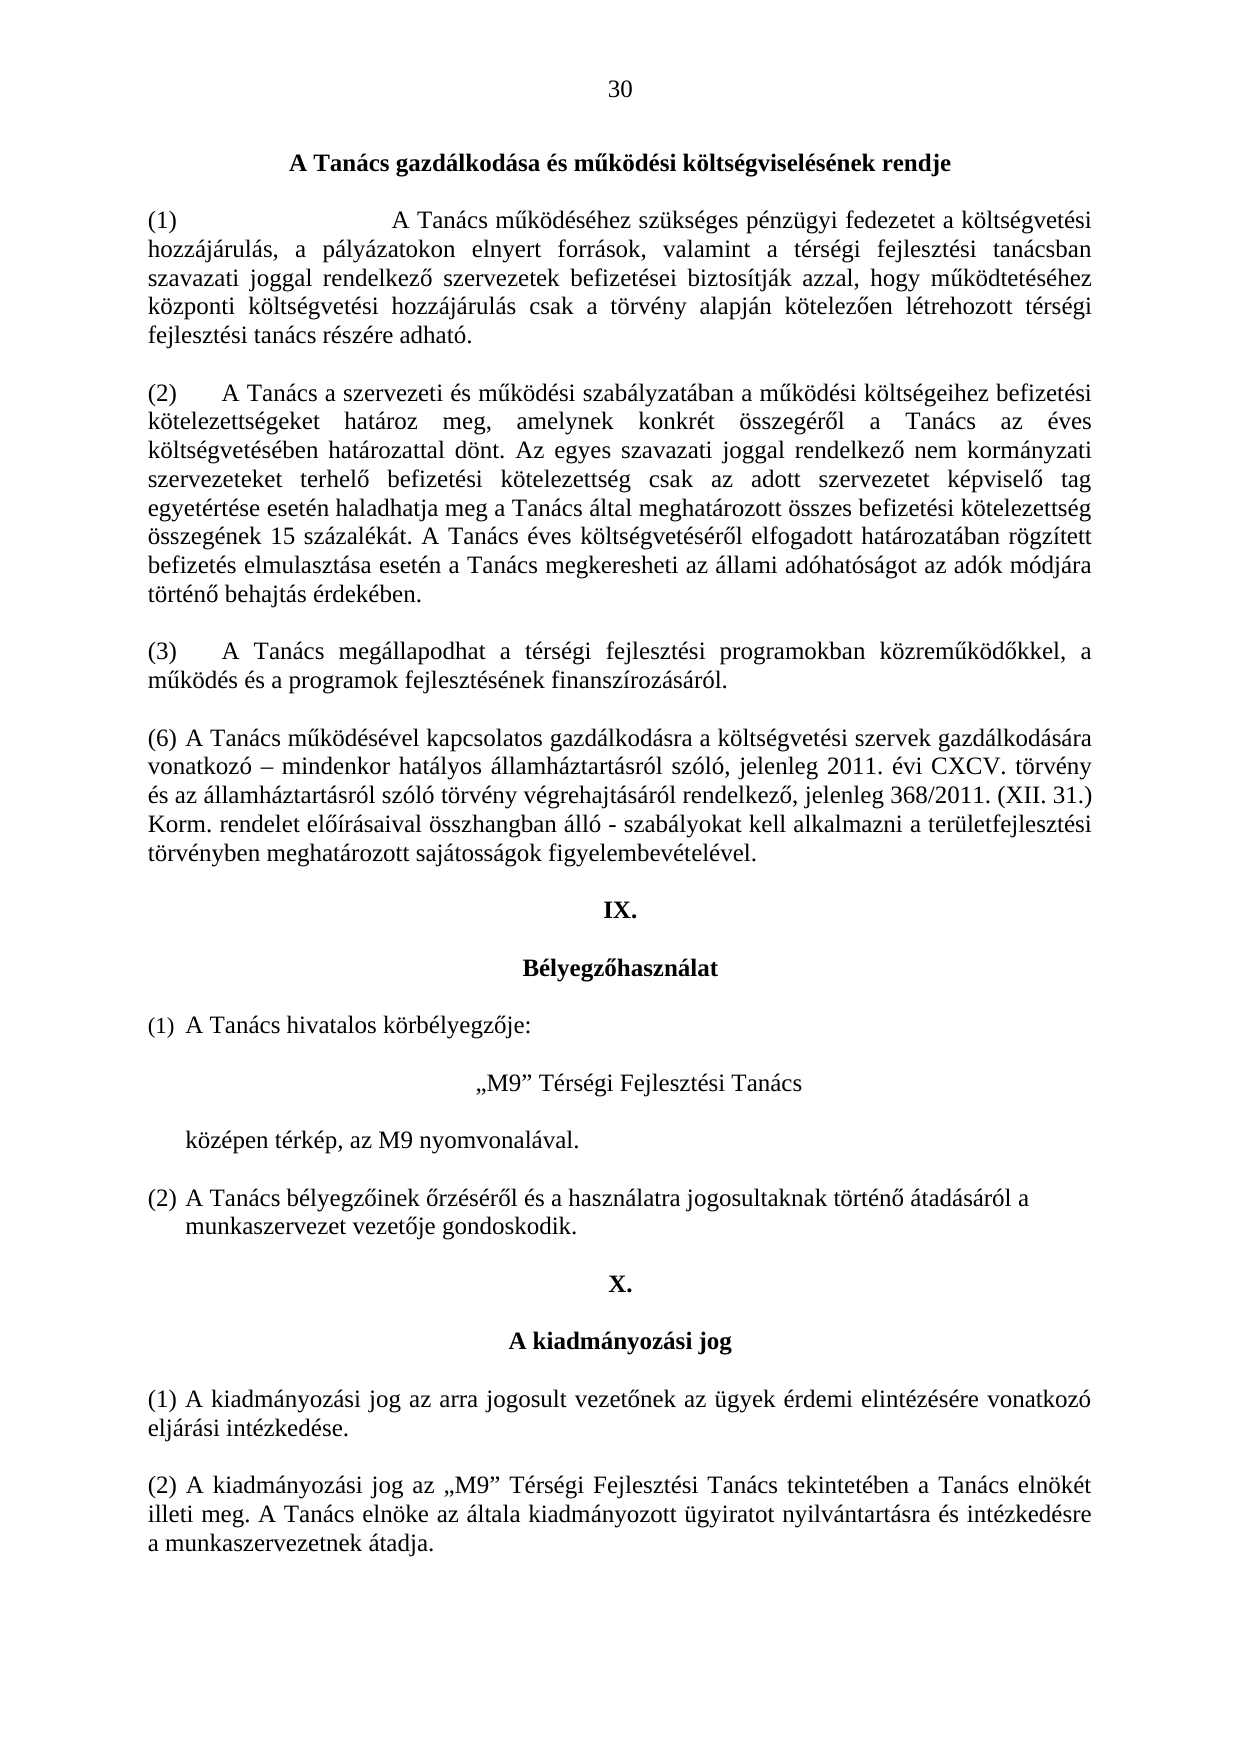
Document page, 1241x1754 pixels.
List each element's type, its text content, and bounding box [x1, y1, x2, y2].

list A Tanács működéséhez szükséges pénzügyi fedezetet a költségvetési hozzájárulás, a pályázatokon elnyert források, valamint a térségi fejlesztési tanácsban szavazati joggal rendelkező szervezetek befizetései biztosítják azzal, hogy működtetéséhez központi költségvetési hozzájárulás csak a törvény alapján kötelezően létrehozott térségi fejlesztési tanács részére adható. [148, 205, 1093, 349]
text Bélyegzőhasználat [148, 953, 1093, 981]
text IX. [148, 895, 1093, 924]
text (3) A Tanács megállapodhat a térségi fejlesztési programokban közreműködőkkel, a működés és a programok fejlesztésének finanszírozásáról. [148, 636, 1093, 694]
text (2) A kiadmányozási jog az „M9” Térségi Fejlesztési Tanács tekintetében a Tanács elnökét illeti meg. A Tanács elnöke az általa kiadmányozott ügyiratot nyilvántartásra és intézkedésre a munkaszervezetnek átadja. [148, 1470, 1093, 1556]
list A Tanács működésével kapcsolatos gazdálkodásra a költségvetési szervek gazdálkodására vonatkozó – mindenkor hatályos államháztartásról szóló, jelenleg 2011. évi CXCV. törvény és az államháztartásról szóló törvény végrehajtásáról rendelkező, jelenleg 368/2011. (XII. 31.) Korm. rendelet előírásaival összhangban álló - szabályokat kell alkalmazni a területfejlesztési törvényben meghatározott sajátosságok figyelembevételével. [148, 723, 1093, 866]
text A Tanács gazdálkodása és működési költségviselésének rendje [148, 148, 1093, 176]
text (2) A Tanács bélyegzőinek őrzéséről és a használatra jogosultaknak történő átadásáról a munkaszervezet vezetője gondoskodik. [148, 1183, 1093, 1240]
text (1) A kiadmányozási jog az arra jogosult vezetőnek az ügyek érdemi elintézésére vonatkozó eljárási intézkedése. [148, 1384, 1093, 1441]
text X. [148, 1269, 1093, 1298]
text A kiadmányozási jog [148, 1326, 1093, 1355]
list A Tanács hivatalos körbélyegzője: [148, 1010, 1093, 1039]
text középen térkép, az M9 nyomvonalával. [148, 1125, 1093, 1154]
text (2) A Tanács a szervezeti és működési szabályzatában a működési költségeihez befizetési kötelezettségeket határoz meg, amelynek konkrét összegéről a Tanács az éves költségvetésében határozattal dönt. Az egyes szavazati joggal rendelkező nem kormányzati szervezeteket terhelő befizetési kötelezettség csak az adott szervezetet képviselő tag egyetértése esetén haladhatja meg a Tanács által meghatározott összes befizetési kötelezettség összegének 15 százalékát. A Tanács éves költségvetéséről elfogadott határozatában rögzített befizetés elmulasztása esetén a Tanács megkeresheti az állami adóhatóságot az adók módjára történő behajtás érdekében. [148, 378, 1093, 608]
text „M9” Térségi Fejlesztési Tanács [148, 1068, 1093, 1096]
